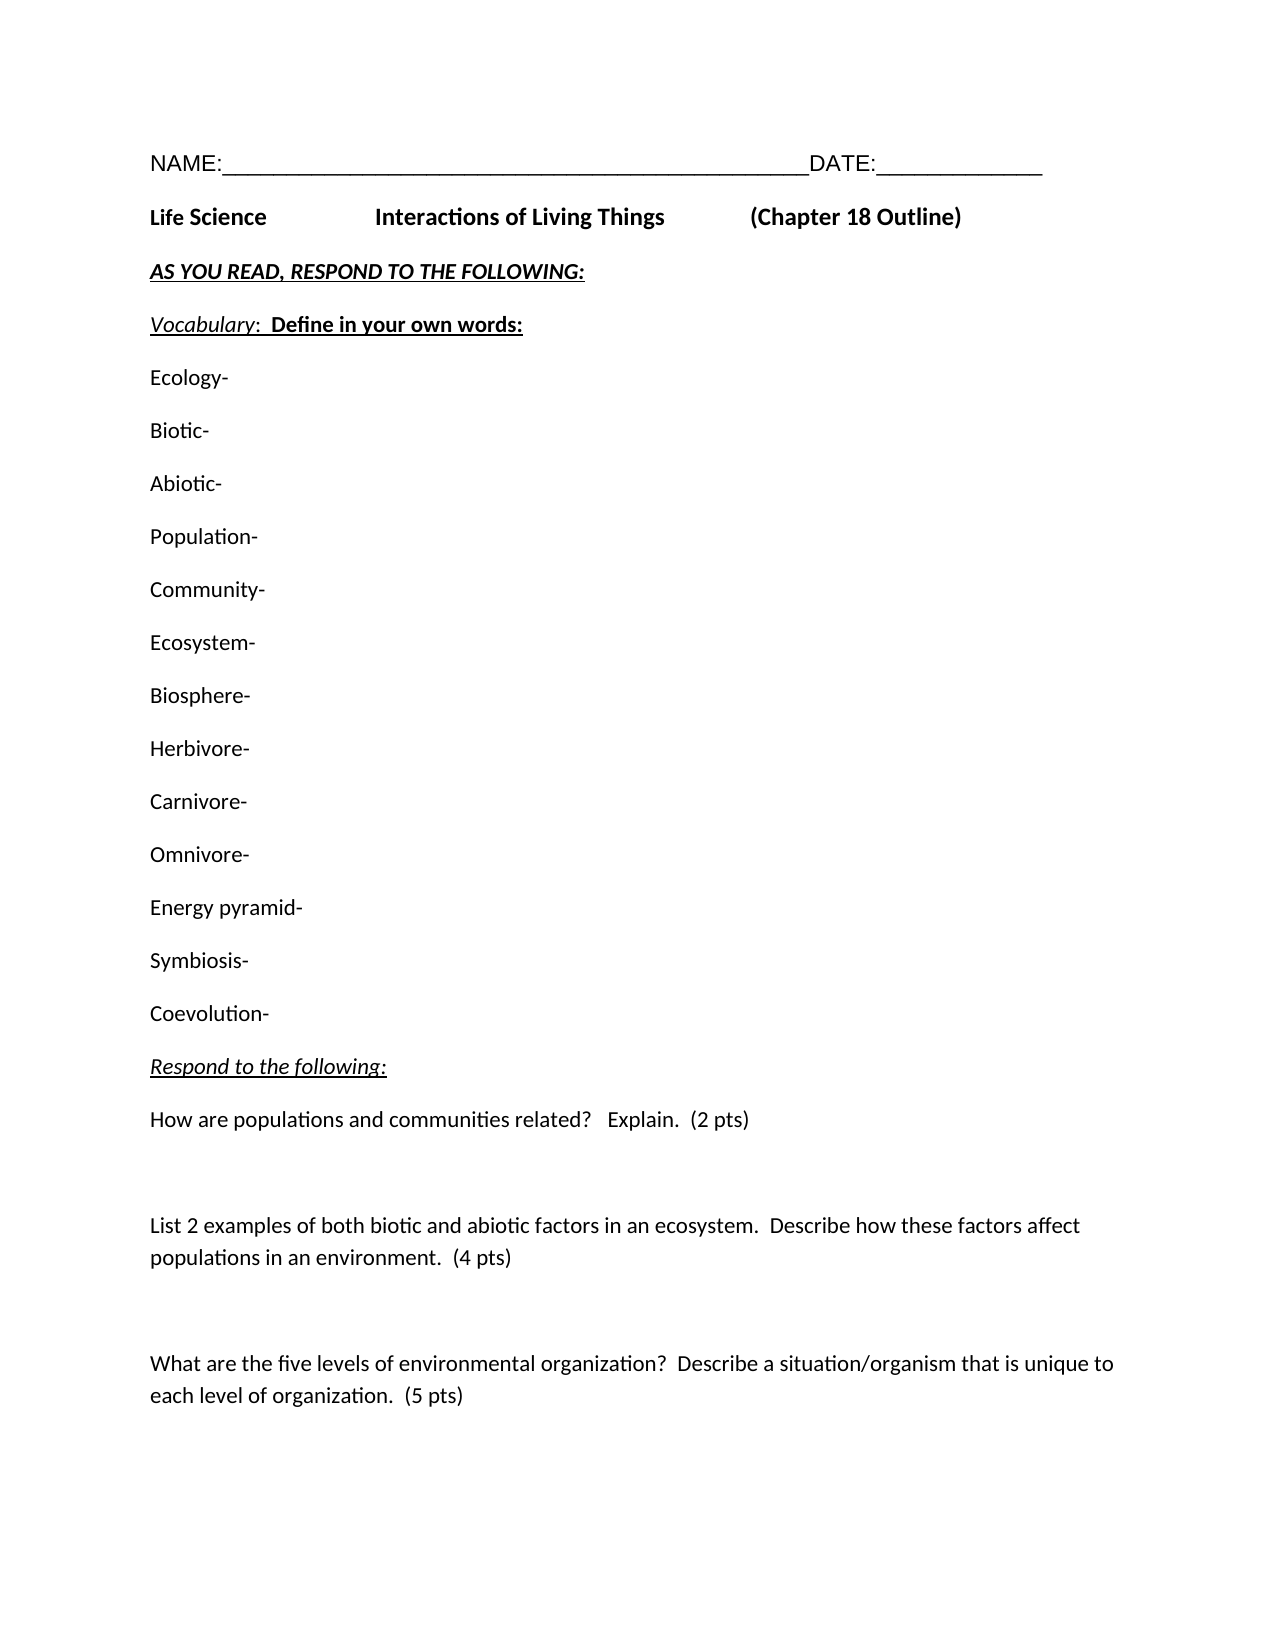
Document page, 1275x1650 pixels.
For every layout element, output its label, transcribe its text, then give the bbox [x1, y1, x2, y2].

text Herbivore- [150, 734, 1125, 762]
text Community- [150, 575, 1125, 603]
text Respond to the following: [150, 1052, 1125, 1080]
text Life Science Interactions of Living Things (Chapter 18 Outline) [150, 201, 1125, 232]
text NAME:______________________________________________DATE:_____________ [150, 150, 1125, 176]
text Abiotic- [150, 469, 1125, 497]
text Ecology- [150, 363, 1125, 391]
text Coevolution- [150, 999, 1125, 1027]
text Vocabulary: Define in your own words: [150, 310, 1125, 338]
text What are the five levels of environmental organization? Describe a situation/organism that is unique to each level of organization. (5 pts) [150, 1349, 1125, 1410]
text AS YOU READ, RESPOND TO THE FOLLOWING: [150, 257, 1125, 285]
text How are populations and communities related? Explain. (2 pts) [150, 1105, 1125, 1133]
text Biosphere- [150, 681, 1125, 709]
text Omnivore- [150, 840, 1125, 868]
text Carnivore- [150, 787, 1125, 815]
text Ecosystem- [150, 628, 1125, 656]
text Biotic- [150, 416, 1125, 444]
text Population- [150, 522, 1125, 550]
text Energy pyramid- [150, 893, 1125, 921]
text List 2 examples of both biotic and abiotic factors in an ecosystem. Describe how these factors affect populations in an environment. (4 pts) [150, 1211, 1125, 1271]
text Symbiosis- [150, 946, 1125, 974]
